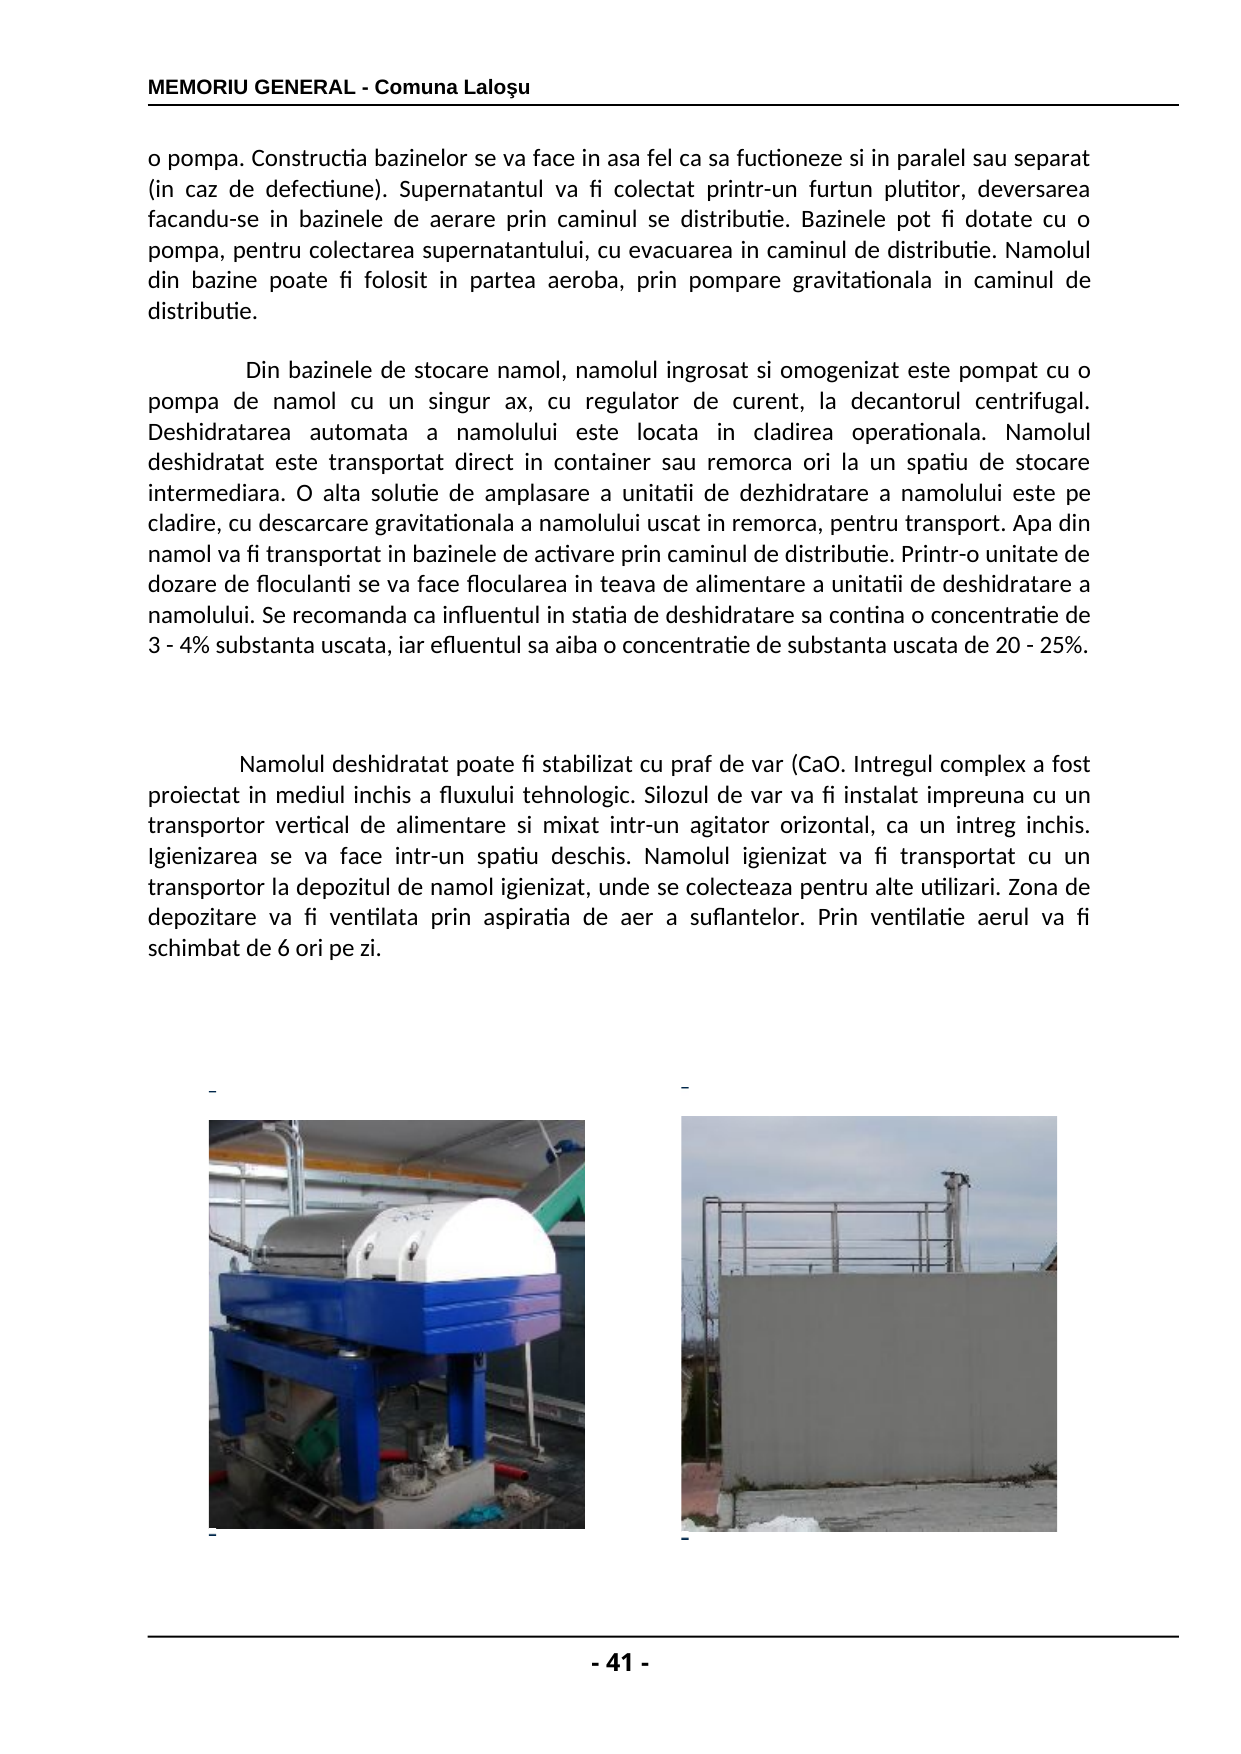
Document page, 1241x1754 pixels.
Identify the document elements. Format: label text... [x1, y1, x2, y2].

picture [681, 1116, 1058, 1540]
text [148, 142, 1092, 325]
table_header [148, 1051, 620, 1567]
picture [681, 1087, 689, 1096]
picture [208, 1120, 585, 1536]
text Namolul deshidratat poate fi stabilizat cu praf de var (CaO. Intregul complex a fost proiectat in mediul inchis a fluxului tehnologic. Silozul de var va fi instalat impreuna cu un transportor vertical de alimentare si mixat intr-un agitator orizontal, ca un intreg inchis. Igienizarea se va face intr-un spatiu deschis. Namolul igienizat va fi transportat cu un transportor la depozitul de namol igienizat, unde se colecteaza pentru alte utilizari. Zona de depozitare va fi ventilata prin aspiratia de aer a suflantelor. Prin ventilatie aerul va fi schimbat de 6 ori pe zi. [148, 749, 1092, 962]
picture [208, 1091, 217, 1099]
table_header [620, 1051, 1092, 1567]
text Din bazinele de stocare namol, namolul ingrosat si omogenizat este pompat cu o pompa de namol cu un singur ax, cu regulator de curent, la decantorul centrifugal. Deshidratarea automata a namolului este locata in cladirea operationala. Namolul deshidratat este transportat direct in container sau remorca ori la un spatiu de stocare intermediara. O alta solutie de amplasare a unitatii de dezhidratare a namolului este pe cladire, cu descarcare gravitationala a namolului uscat in remorca, pentru transport. Apa din namol va fi transportat in bazinele de activare prin caminul de distributie. Printr-o unitate de dozare de floculanti se va face flocularea in teava de alimentare a unitatii de deshidratare a namolului. Se recomanda ca influentul in statia de deshidratare sa contina o concentratie de 3 - 4% substanta uscata, iar efluentul sa aiba o concentratie de substanta uscata de 20 - 25%. [148, 354, 1092, 660]
